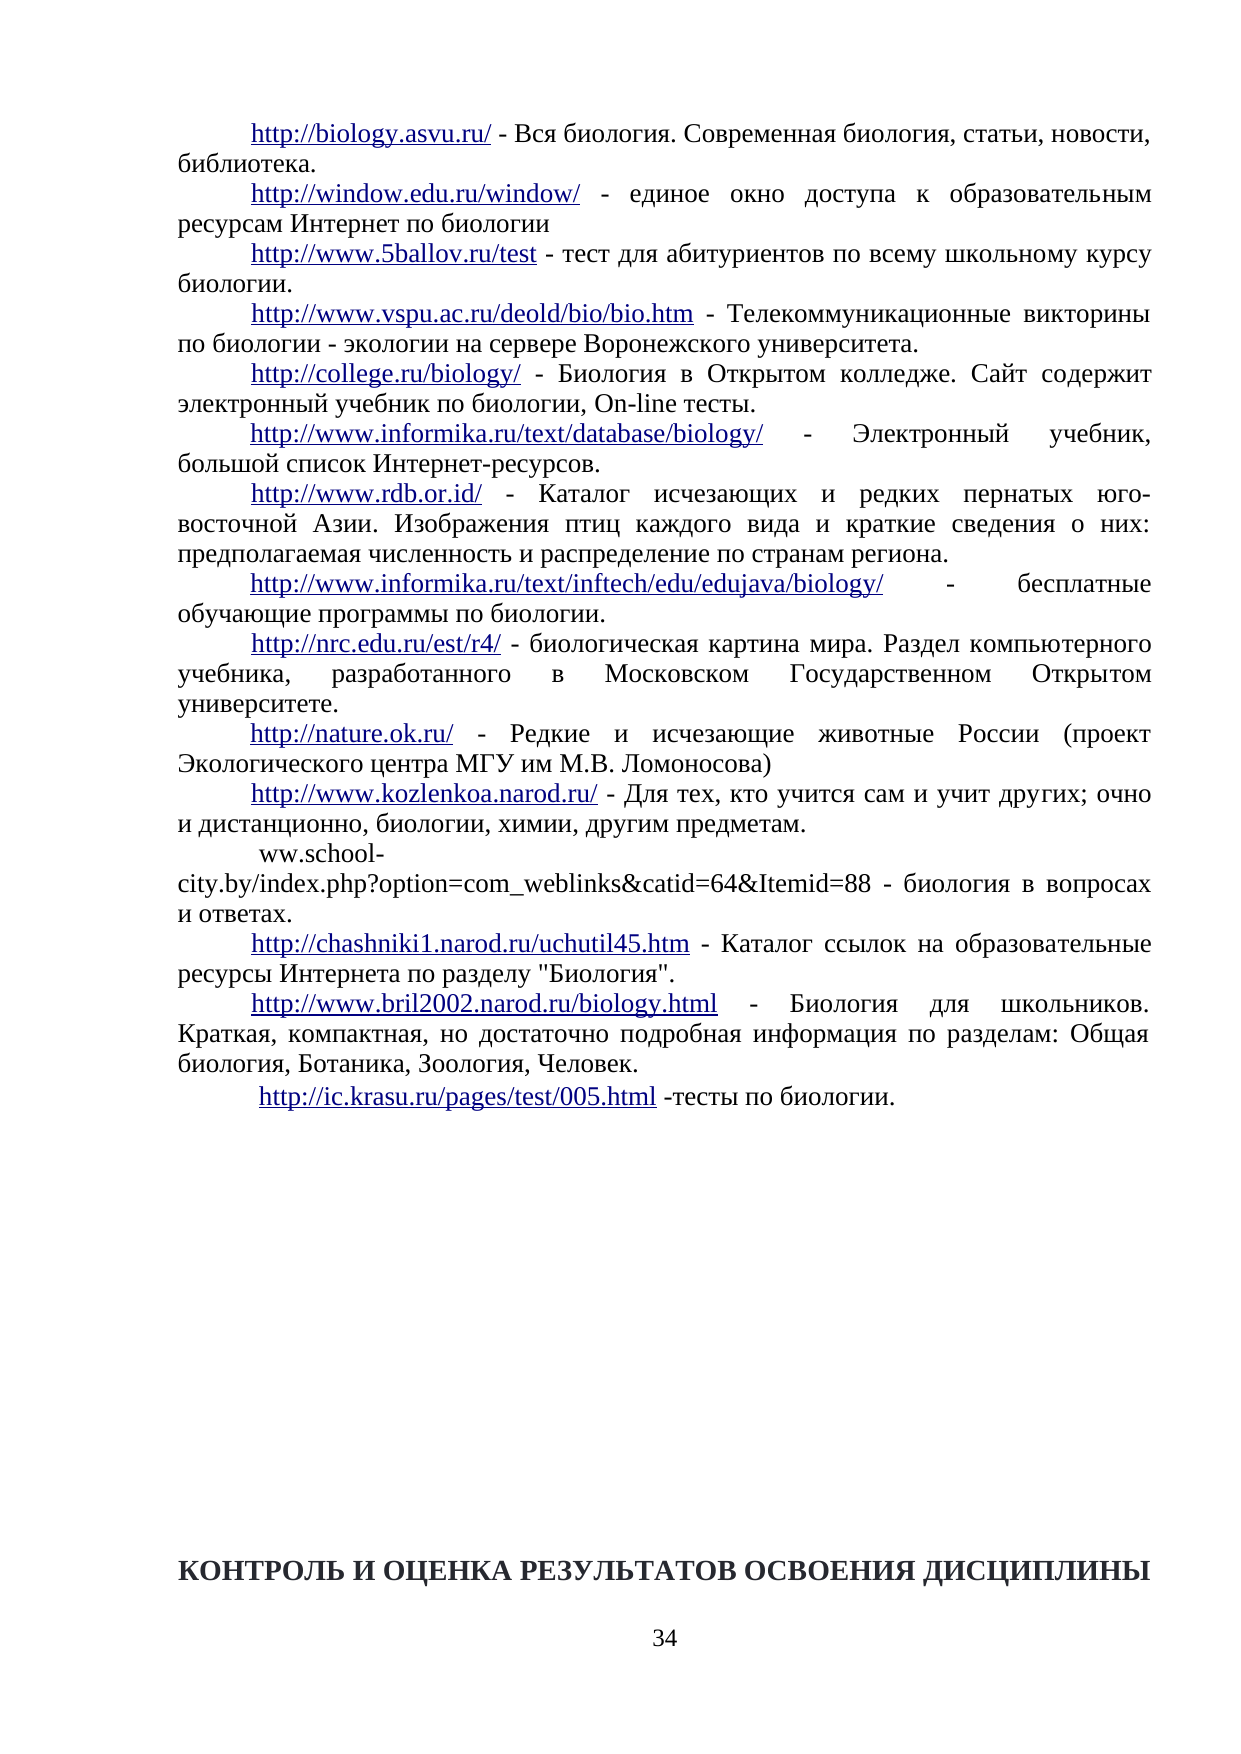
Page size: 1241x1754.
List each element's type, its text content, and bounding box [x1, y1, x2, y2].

text http://nrc.edu.ru/est/r4/ - биологическая картина мира. Раздел компьютерного учебника, разработанного в Московском Государственном Открытом университете. [177, 628, 1152, 718]
text http://www.bril2002.narod.ru/biology.html - Биология для школьников. Краткая, компактная, но достаточно подробная информация по разделам: Общая биология, Ботаника, Зоология, Человек. [177, 989, 1150, 1079]
text http://ic.krasu.ru/pages/test/005.html -тесты по биологии. [259, 1080, 1152, 1111]
text http://www.kozlenkoa.narod.ru/ - Для тех, кто учится сам и учит других; очно и дистанционно, биологии, химии, другим предметам. [177, 778, 1152, 838]
text http://www.rdb.or.id/ - Каталог исчезающих и редких пернатых юго-восточной Азии. Изображения птиц каждого вида и краткие сведения о них: предполагаемая численность и распределение по странам региона. [177, 478, 1152, 568]
text http://www.informika.ru/text/inftech/edu/edujava/biology/ - бесплатные обучающие программы по биологии. [177, 568, 1152, 628]
text city.by/index.php?option=com_weblinks&catid=64&Itemid=88 - биология в вопросах и ответах. [177, 868, 1152, 928]
text http://www.5ballov.ru/test - тест для абитуриентов по всему школьному курсу биологии. [177, 238, 1152, 298]
text http://nature.ok.ru/ - Редкие и исчезающие животные России (проект Экологического центра МГУ им М.В. Ломоносова) [177, 718, 1152, 778]
text http://biology.asvu.ru/ - Вся биология. Современная биология, статьи, новости, библиотека. [177, 118, 1152, 178]
text http://www.vspu.ac.ru/deold/bio/bio.htm - Телекоммуникационные викторины по биологии - экологии на сервере Воронежского университета. [177, 298, 1150, 358]
text http://www.informika.ru/text/database/biology/ - Электронный учебник, большой список Интернет-ресурсов. [177, 418, 1152, 478]
text http://college.ru/biology/ - Биология в Открытом колледже. Сайт содержит электронный учебник по биологии, On-line тесты. [177, 358, 1152, 418]
subtitle Контроль и оценка результатов освоения Дисциплины [177, 1553, 1152, 1587]
text ww.school- [259, 838, 1152, 868]
text http://window.edu.ru/window/ - единое окно доступа к образовательным ресурсам Интернет по биологии [177, 178, 1152, 238]
text http://chashniki1.narod.ru/uchutil45.htm - Каталог ссылок на образовательные ресурсы Интернета по разделу "Биология". [177, 928, 1152, 988]
